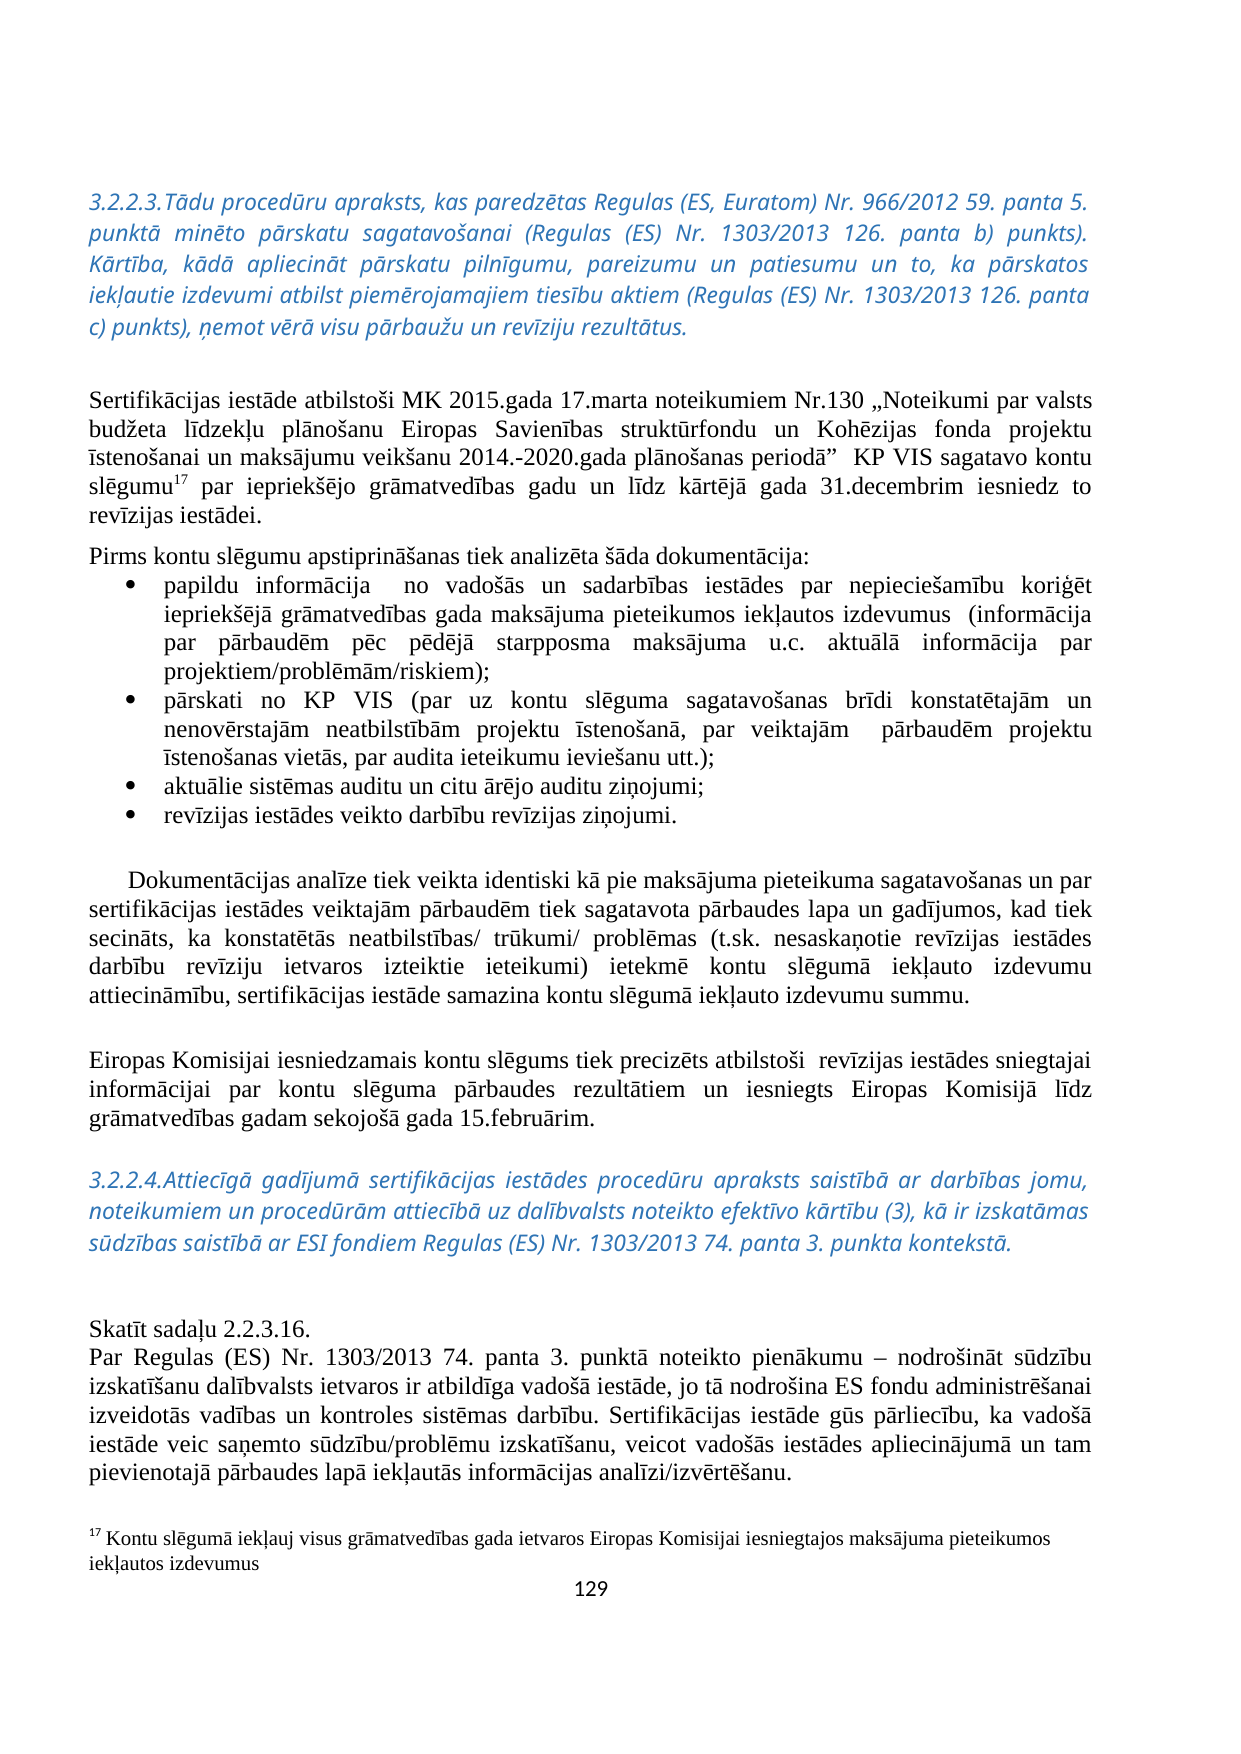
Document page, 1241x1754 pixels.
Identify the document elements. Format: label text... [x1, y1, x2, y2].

subtitle 3.2.2.3. Tādu procedūru apraksts, kas paredzētas Regulas (ES, Euratom) Nr. 966/2012 59. panta 5. punktā minēto pārskatu sagatavošanai (Regulas (ES) Nr. 1303/2013 126. panta b) punkts). Kārtība, kādā apliecināt pārskatu pilnīgumu, pareizumu un patiesumu un to, ka pārskatos iekļautie izdevumi atbilst piemērojamajiem tiesību aktiem (Regulas (ES) Nr. 1303/2013 126. panta c) punkts), ņemot vērā visu pārbaužu un revīziju rezultātus. [89, 185, 1093, 342]
list pārskati no KP VIS (par uz kontu slēguma sagatavošanas brīdi konstatētajām un nenovērstajām neatbilstībām projektu īstenošanā, par veiktajām pārbaudēm projektu īstenošanas vietās, par audita ieteikumu ieviešanu utt.); [126, 685, 1093, 771]
list papildu informācija no vadošās un sadarbības iestādes par nepieciešamību koriģēt iepriekšējā grāmatvedības gada maksājuma pieteikumos iekļautos izdevumus (informācija par pārbaudēm pēc pēdējā starpposma maksājuma u.c. aktuālā informācija par projektiem/problēmām/riskiem); [126, 570, 1093, 685]
list revīzijas iestādes veikto darbību revīzijas ziņojumi. [126, 800, 1093, 829]
list aktuālie sistēmas auditu un citu ārējo auditu ziņojumi; [126, 771, 1093, 800]
text Par Regulas (ES) Nr. 1303/2013 74. panta 3. punktā noteikto pienākumu – nodrošināt sūdzību izskatīšanu dalībvalsts ietvaros ir atbildīga vadošā iestāde, jo tā nodrošina ES fondu administrēšanai izveidotās vadības un kontroles sistēmas darbību. Sertifikācijas iestāde gūs pārliecību, ka vadošā iestāde veic saņemto sūdzību/problēmu izskatīšanu, veicot vadošās iestādes apliecinājumā un tam pievienotajā pārbaudes lapā iekļautās informācijas analīzi/izvērtēšanu. [89, 1342, 1093, 1486]
text Dokumentācijas analīze tiek veikta identiski kā pie maksājuma pieteikuma sagatavošanas un par sertifikācijas iestādes veiktajām pārbaudēm tiek sagatavota pārbaudes lapa un gadījumos, kad tiek secināts, ka konstatētās neatbilstības/ trūkumi/ problēmas (t.sk. nesaskaņotie revīzijas iestādes darbību revīziju ietvaros izteiktie ieteikumi) ietekmē kontu slēgumā iekļauto izdevumu attiecināmību, sertifikācijas iestāde samazina kontu slēgumā iekļauto izdevumu summu. [89, 865, 1093, 1009]
text Pirms kontu slēgumu apstiprināšanas tiek analizēta šāda dokumentācija: [89, 541, 1093, 570]
text Sertifikācijas iestāde atbilstoši MK 2015.gada 17.marta noteikumiem Nr.130 „Noteikumi par valsts budžeta līdzekļu plānošanu Eiropas Savienības struktūrfondu un Kohēzijas fonda projektu īstenošanai un maksājumu veikšanu 2014.-2020.gada plānošanas periodā” KP VIS sagatavo kontu slēgumu par iepriekšējo grāmatvedības gadu un līdz kārtējā gada 31.decembrim iesniedz to revīzijas iestādei. [89, 385, 1093, 529]
text Eiropas Komisijai iesniedzamais kontu slēgums tiek precizēts atbilstoši revīzijas iestādes sniegtajai informācijai par kontu slēguma pārbaudes rezultātiem un iesniegts Eiropas Komisijā līdz grāmatvedības gadam sekojošā gada 15.februārim. [89, 1046, 1093, 1132]
text Skatīt sadaļu 2.2.3.16. [89, 1314, 1093, 1342]
subtitle 3.2.2.4. Attiecīgā gadījumā sertifikācijas iestādes procedūru apraksts saistībā ar darbības jomu, noteikumiem un procedūrām attiecībā uz dalībvalsts noteikto efektīvo kārtību (3), kā ir izskatāmas sūdzības saistībā ar ESI fondiem Regulas (ES) Nr. 1303/2013 74. panta 3. punkta kontekstā. [89, 1164, 1093, 1258]
